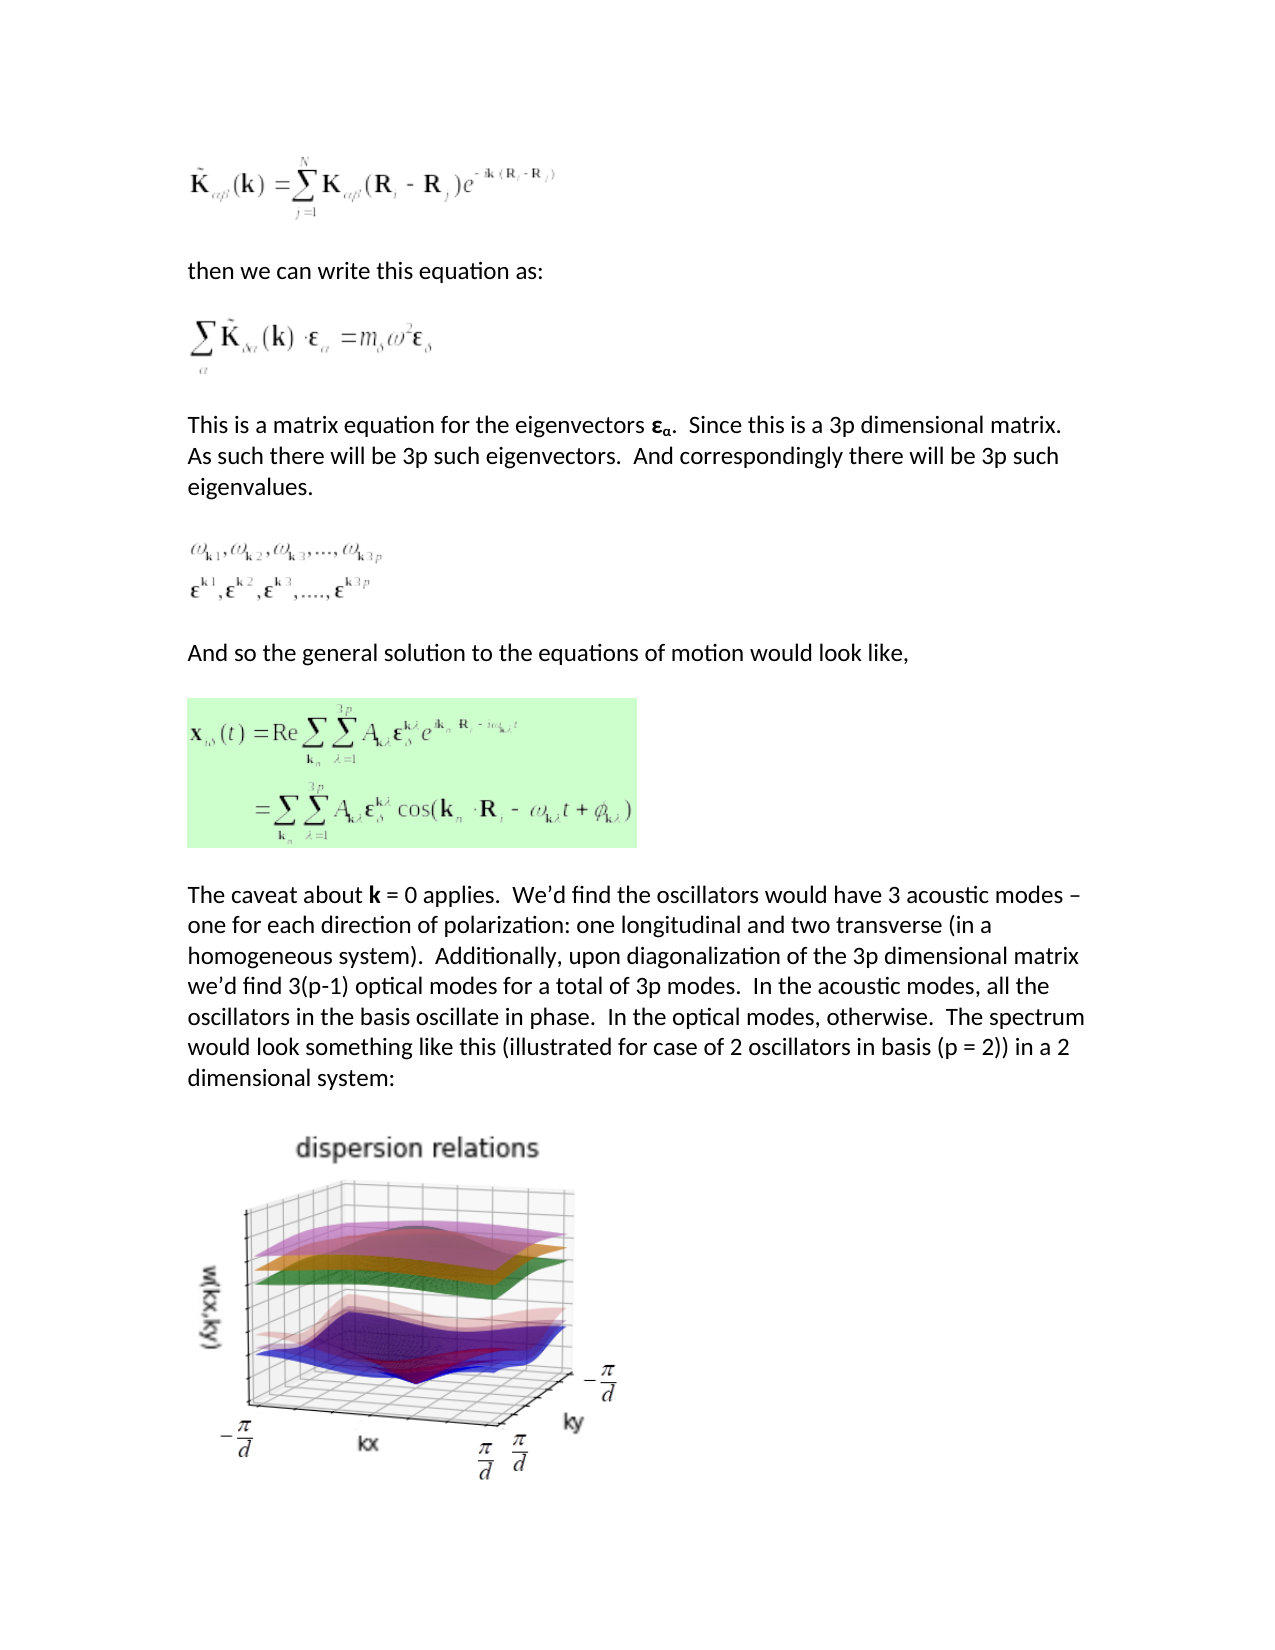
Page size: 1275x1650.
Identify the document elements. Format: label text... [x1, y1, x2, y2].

picture [187, 1122, 640, 1487]
text This is a matrix equation for the eigenvectors εα. Since this is a 3p dimensional matrix. As such there will be 3p such eigenvectors. And correspondingly there will be 3p such eigenvalues. [187, 409, 1087, 501]
text The caveat about k = 0 applies. We’d find the oscillators would have 3 acoustic modes – one for each direction of polarization: one longitudinal and two transverse (in a homogeneous system). Additionally, upon diagonalization of the 3p dimensional matrix we’d find 3(p-1) optical modes for a total of 3p modes. In the acoustic modes, all the oscillators in the basis oscillate in phase. In the optical modes, otherwise. The spectrum would look something like this (illustrated for case of 2 oscillators in basis (p = 2)) in a 2 dimensional system: [187, 879, 1087, 1092]
text And so the general solution to the equations of motion would look like, [187, 637, 1087, 668]
text then we can write this equation as: [187, 256, 1087, 286]
